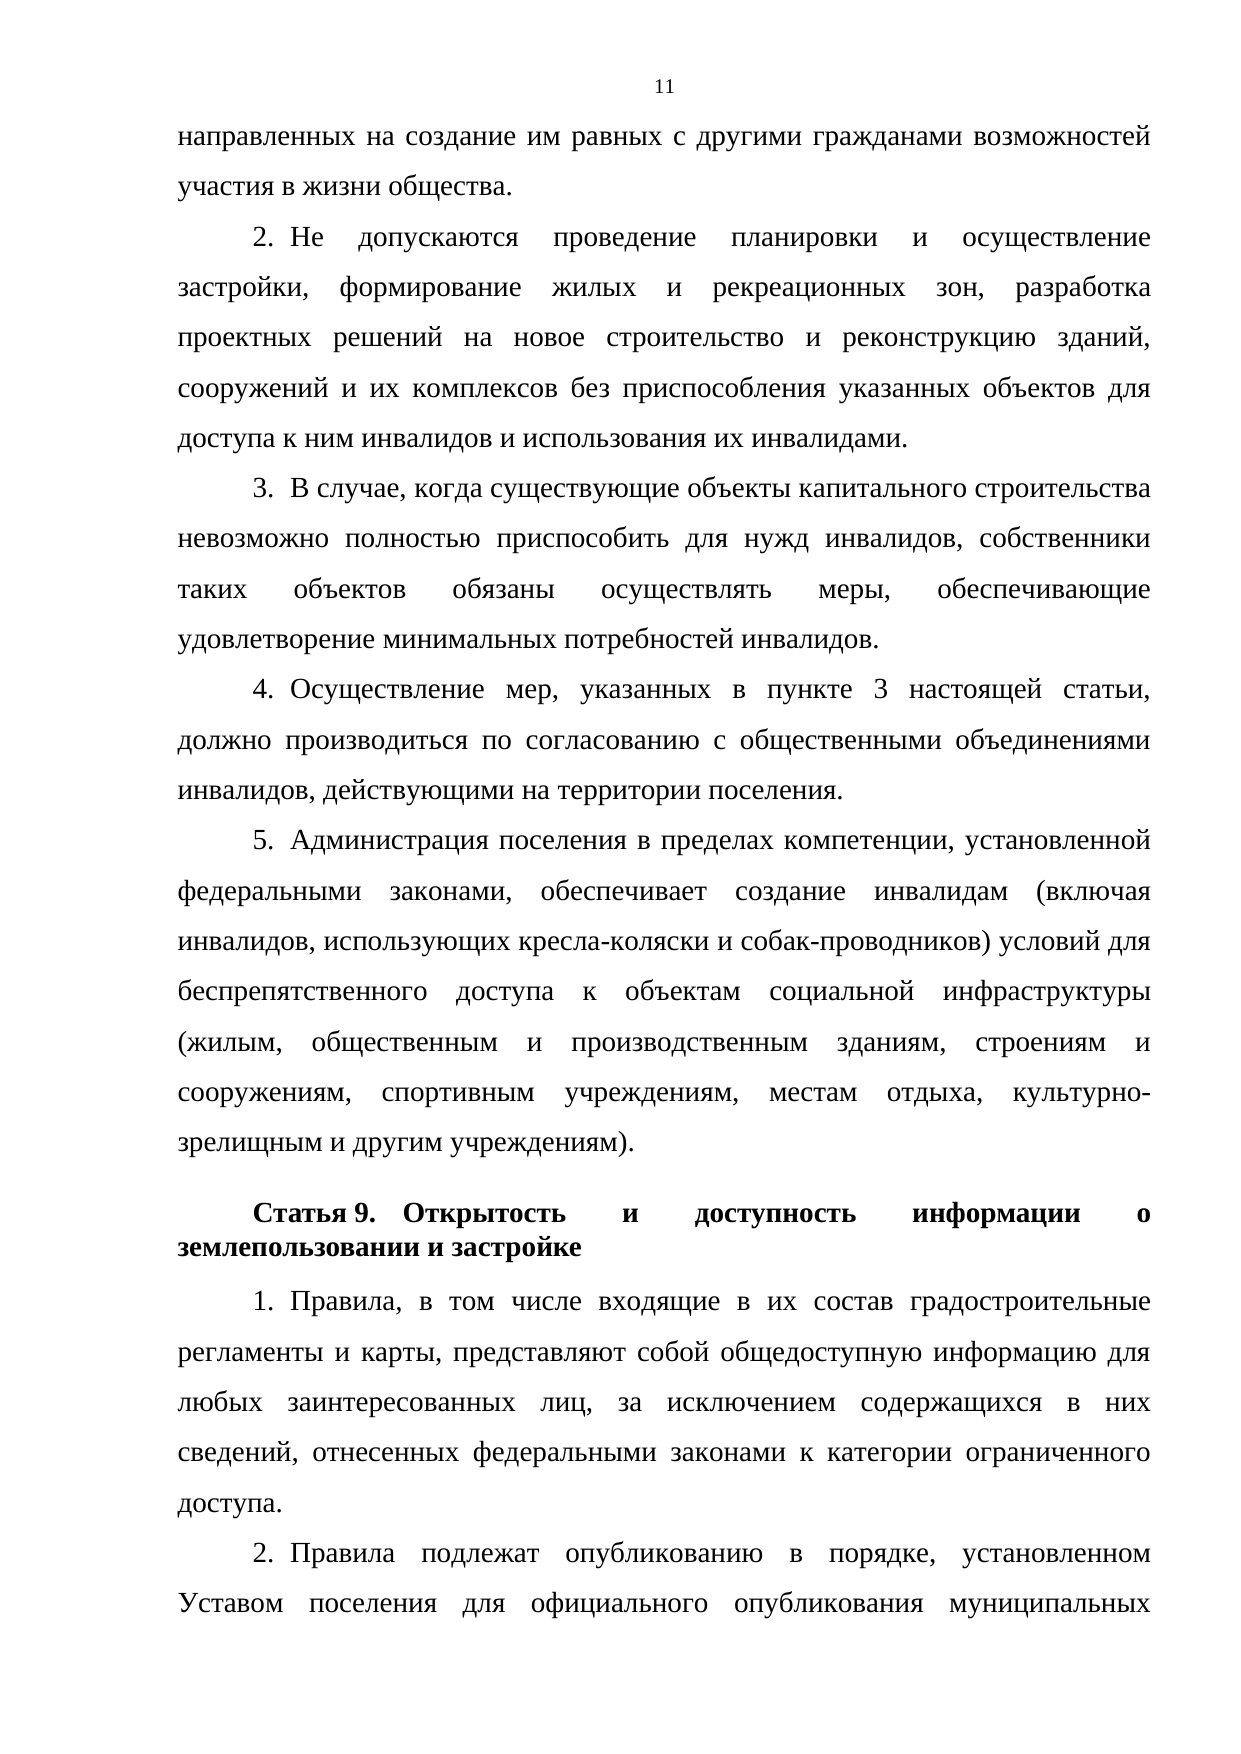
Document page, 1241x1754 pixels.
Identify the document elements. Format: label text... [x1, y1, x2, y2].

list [177, 118, 1152, 202]
subtitle Открытость и доступность информации о землепользовании и застройке [177, 1196, 1152, 1263]
list Правила, в том числе входящие в их состав градостроительные регламенты и карты, представляют собой общедоступную информацию для любых заинтересованных лиц, за исключением содержащихся в них сведений, отнесенных федеральными законами к категории ограниченного доступа. [177, 1283, 1152, 1518]
list Администрация поселения в пределах компетенции, установленной федеральными законами, обеспечивает создание инвалидам (включая инвалидов, использующих кресла-коляски и собак-проводников) условий для беспрепятственного доступа к объектам социальной инфраструктуры (жилым, общественным и производственным зданиям, строениям и сооружениям, спортивным учреждениям, местам отдыха, культурно-зрелищным и другим учреждениям). [177, 822, 1152, 1158]
list Не допускаются проведение планировки и осуществление застройки, формирование жилых и рекреационных зон, разработка проектных решений на новое строительство и реконструкцию зданий, сооружений и их комплексов без приспособления указанных объектов для доступа к ним инвалидов и использования их инвалидами. [177, 219, 1152, 453]
list Осуществление мер, указанных в пункте 3 настоящей статьи, должно производиться по согласованию с общественными объединениями инвалидов, действующими на территории поселения. [177, 672, 1152, 806]
list В случае, когда существующие объекты капитального строительства невозможно полностью приспособить для нужд инвалидов, собственники таких объектов обязаны осуществлять меры, обеспечивающие удовлетворение минимальных потребностей инвалидов. [177, 470, 1152, 655]
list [177, 1535, 1152, 1619]
